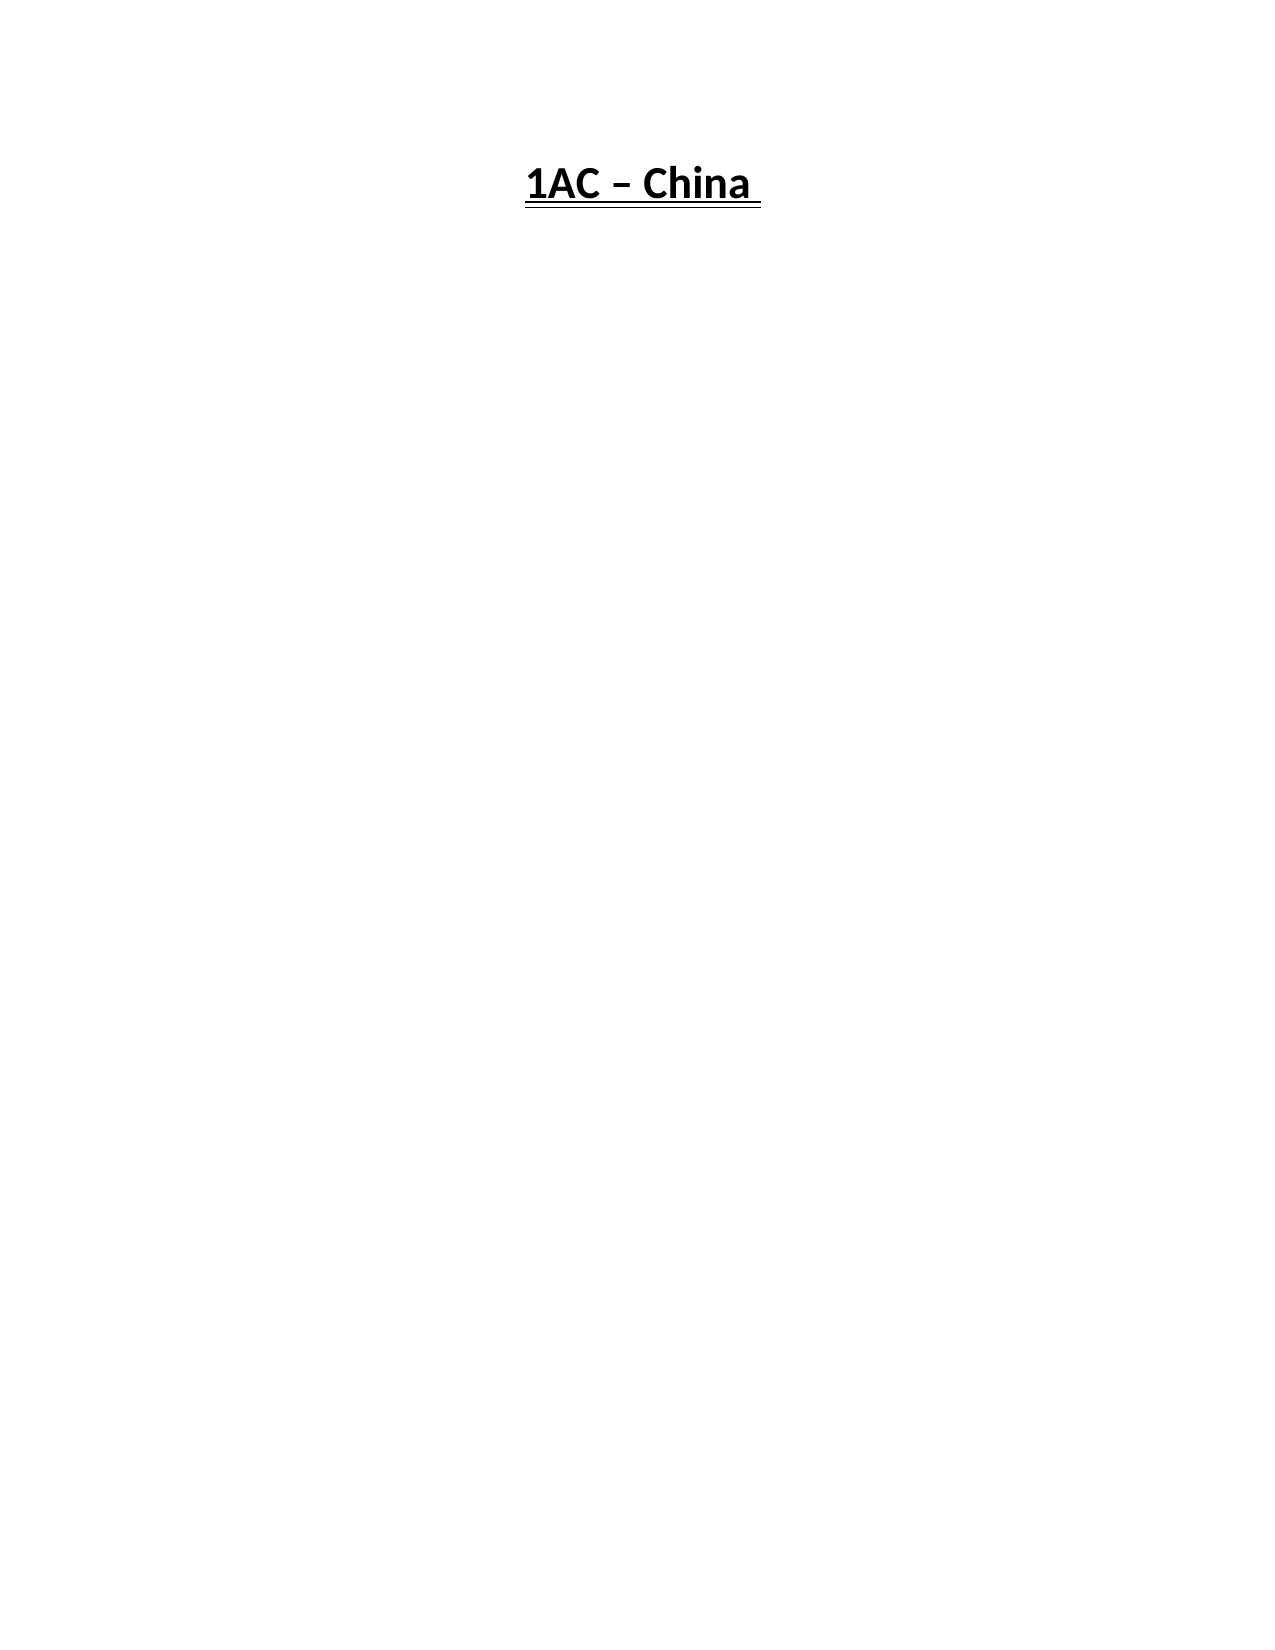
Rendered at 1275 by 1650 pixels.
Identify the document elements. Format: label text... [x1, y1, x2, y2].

subtitle 1AC – China [187, 154, 1087, 210]
